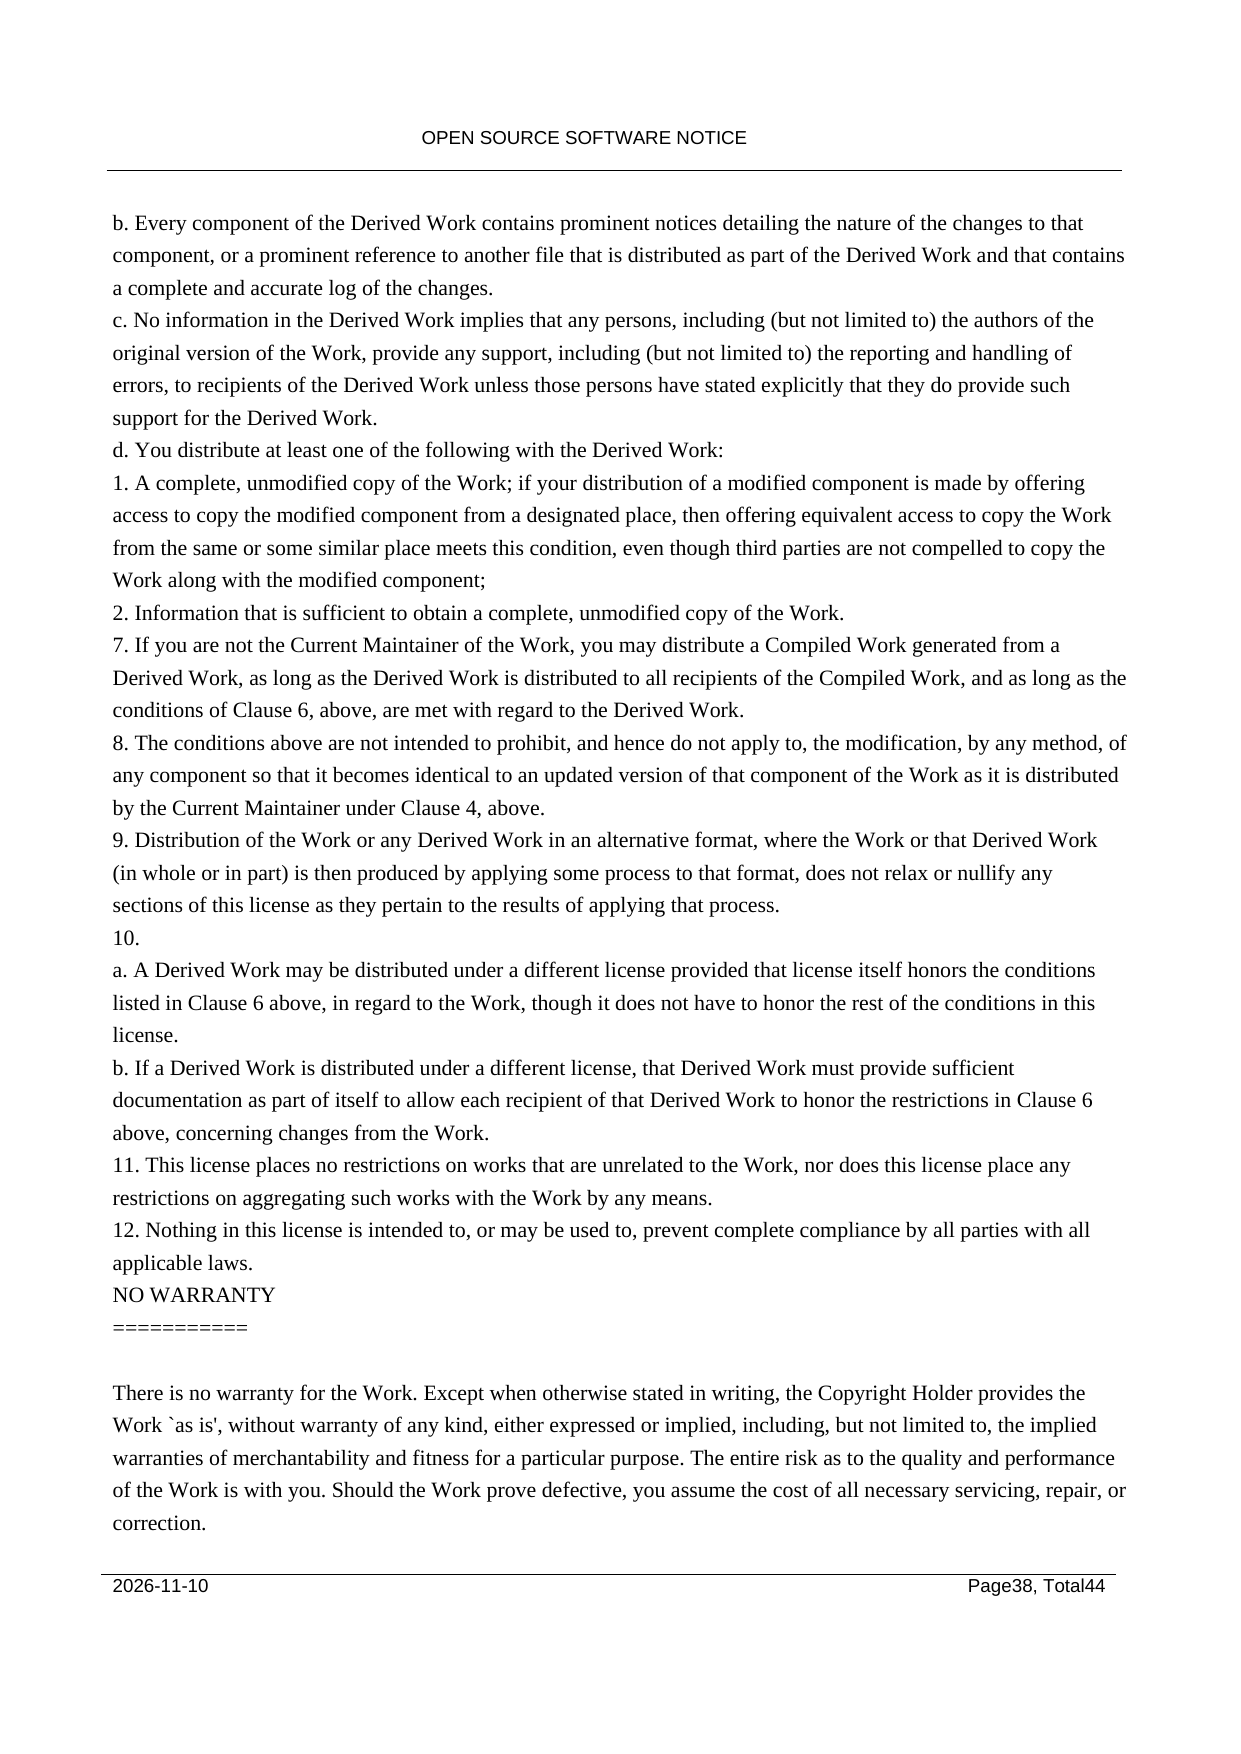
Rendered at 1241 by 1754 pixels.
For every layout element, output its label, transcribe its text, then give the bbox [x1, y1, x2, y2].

text b. Every component of the Derived Work contains prominent notices detailing the nature of the changes to that component, or a prominent reference to another file that is distributed as part of the Derived Work and that contains a complete and accurate log of the changes. [112, 206, 1128, 304]
text There is no warranty for the Work. Except when otherwise stated in writing, the Copyright Holder provides the Work `as is', without warranty of any kind, either expressed or implied, including, but not limited to, the implied warranties of merchantability and fitness for a particular purpose. The entire risk as to the quality and performance of the Work is with you. Should the Work prove defective, you assume the cost of all necessary servicing, repair, or correction. [112, 1376, 1128, 1539]
text 12. Nothing in this license is intended to, or may be used to, prevent complete compliance by all parties with all applicable laws. [112, 1214, 1128, 1279]
text 1. A complete, unmodified copy of the Work; if your distribution of a modified component is made by offering access to copy the modified component from a designated place, then offering equivalent access to copy the Work from the same or some similar place meets this condition, even though third parties are not compelled to copy the Work along with the modified component; [112, 466, 1128, 596]
text 2. Information that is sufficient to obtain a complete, unmodified copy of the Work. [112, 596, 1128, 629]
text 7. If you are not the Current Maintainer of the Work, you may distribute a Compiled Work generated from a Derived Work, as long as the Derived Work is distributed to all recipients of the Compiled Work, and as long as the conditions of Clause 6, above, are met with regard to the Derived Work. [112, 629, 1128, 726]
text =========== [112, 1311, 1128, 1344]
text a. A Derived Work may be distributed under a different license provided that license itself honors the conditions listed in Clause 6 above, in regard to the Work, though it does not have to honor the rest of the conditions in this license. [112, 954, 1128, 1051]
text 11. This license places no restrictions on works that are unrelated to the Work, nor does this license place any restrictions on aggregating such works with the Work by any means. [112, 1149, 1128, 1214]
text b. If a Derived Work is distributed under a different license, that Derived Work must provide sufficient documentation as part of itself to allow each recipient of that Derived Work to honor the restrictions in Clause 6 above, concerning changes from the Work. [112, 1051, 1128, 1149]
text c. No information in the Derived Work implies that any persons, including (but not limited to) the authors of the original version of the Work, provide any support, including (but not limited to) the reporting and handling of errors, to recipients of the Derived Work unless those persons have stated explicitly that they do provide such support for the Derived Work. [112, 304, 1128, 434]
text d. You distribute at least one of the following with the Derived Work: [112, 434, 1128, 466]
text 8. The conditions above are not intended to prohibit, and hence do not apply to, the modification, by any method, of any component so that it becomes identical to an updated version of that component of the Work as it is distributed by the Current Maintainer under Clause 4, above. [112, 726, 1128, 824]
text NO WARRANTY [112, 1279, 1128, 1311]
text 10. [112, 921, 1128, 954]
text 9. Distribution of the Work or any Derived Work in an alternative format, where the Work or that Derived Work (in whole or in part) is then produced by applying some process to that format, does not relax or nullify any sections of this license as they pertain to the results of applying that process. [112, 824, 1128, 921]
